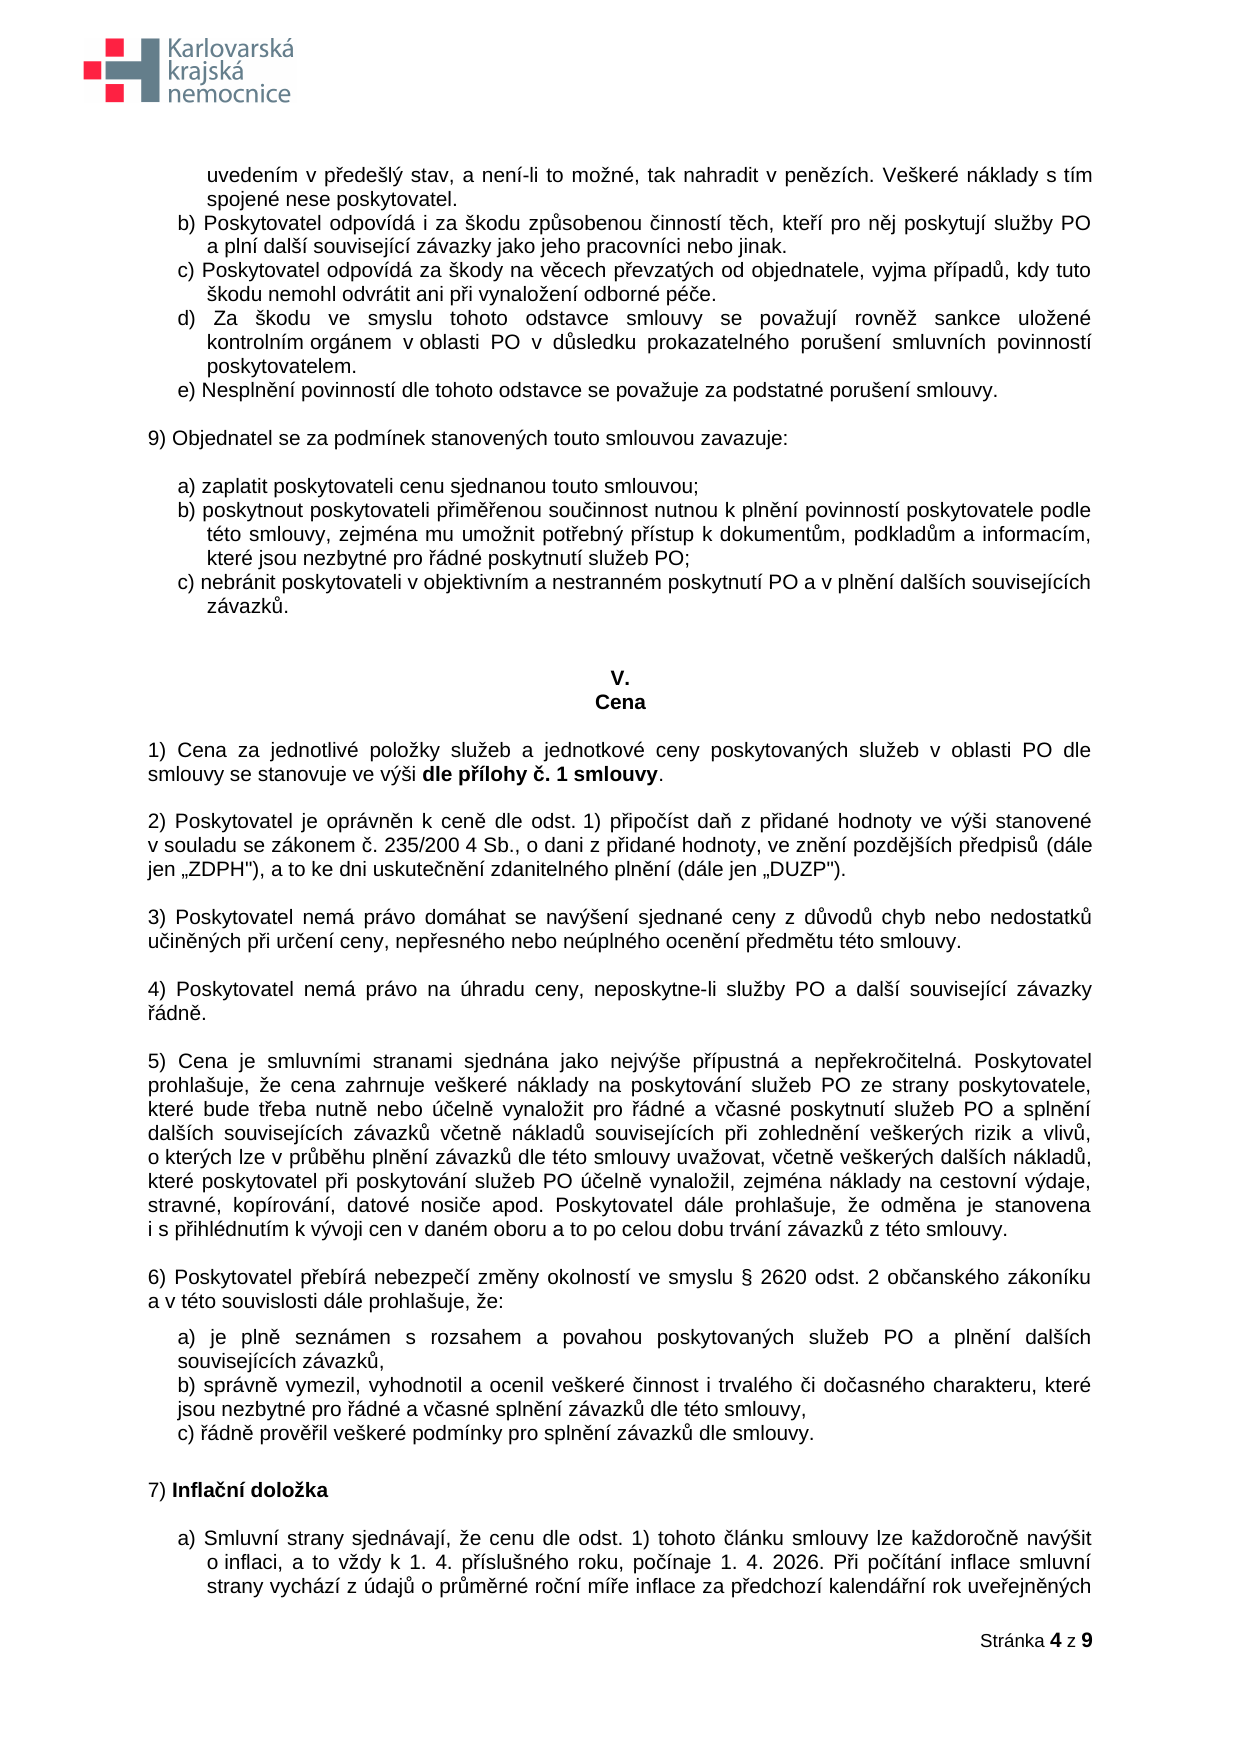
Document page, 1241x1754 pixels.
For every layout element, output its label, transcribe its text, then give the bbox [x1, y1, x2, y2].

text 1) Cena za jednotlivé položky služeb a jednotkové ceny poskytovaných služeb v oblasti PO dle smlouvy se stanovuje ve výši dle přílohy č. 1 smlouvy. [148, 737, 1093, 785]
text 7) Inflační doložka [148, 1478, 1093, 1502]
text e) Nesplnění povinností dle tohoto odstavce se považuje za podstatné porušení smlouvy. [177, 378, 1093, 402]
picture [83, 38, 297, 103]
text 6) Poskytovatel přebírá nebezpečí změny okolností ve smyslu § 2620 odst. 2 občanského zákoníku a v této souvislosti dále prohlašuje, že: [148, 1264, 1093, 1312]
text Cena [148, 689, 1093, 713]
text a) zaplatit poskytovateli cenu sjednanou touto smlouvou; [177, 474, 1093, 498]
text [177, 1526, 1093, 1598]
text 9) Objednatel se za podmínek stanovených touto smlouvou zavazuje: [148, 426, 1093, 450]
text d) Za škodu ve smyslu tohoto odstavce smlouvy se považují rovněž sankce uložené kontrolním orgánem v oblasti PO v důsledku prokazatelného porušení smluvních povinností poskytovatelem. [177, 306, 1093, 378]
text 2) Poskytovatel je oprávněn k ceně dle odst. 1) připočíst daň z přidané hodnoty ve výši stanovené v souladu se zákonem č. 235/200 4 Sb., o dani z přidané hodnoty, ve znění pozdějších předpisů (dále jen „ZDPH"), a to ke dni uskutečnění zdanitelného plnění (dále jen „DUZP"). [148, 809, 1093, 881]
text c) řádně prověřil veškeré podmínky pro splnění závazků dle smlouvy. [177, 1421, 1093, 1445]
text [177, 162, 1093, 210]
text 3) Poskytovatel nemá právo domáhat se navýšení sjednané ceny z důvodů chyb nebo nedostatků učiněných při určení ceny, nepřesného nebo neúplného ocenění předmětu této smlouvy. [148, 905, 1093, 953]
text 4) Poskytovatel nemá právo na úhradu ceny, neposkytne-li služby PO a další související závazky řádně. [148, 977, 1093, 1025]
text V. [148, 666, 1093, 689]
text b) Poskytovatel odpovídá i za škodu způsobenou činností těch, kteří pro něj poskytují služby PO a plní další související závazky jako jeho pracovníci nebo jinak. [177, 210, 1093, 258]
text b) správně vymezil, vyhodnotil a ocenil veškeré činnost i trvalého či dočasného charakteru, které jsou nezbytné pro řádné a včasné splnění závazků dle této smlouvy, [177, 1373, 1093, 1421]
text c) Poskytovatel odpovídá za škody na věcech převzatých od objednatele, vyjma případů, kdy tuto škodu nemohl odvrátit ani při vynaložení odborné péče. [177, 258, 1093, 306]
text b) poskytnout poskytovateli přiměřenou součinnost nutnou k plnění povinností poskytovatele podle této smlouvy, zejména mu umožnit potřebný přístup k dokumentům, podkladům a informacím, které jsou nezbytné pro řádné poskytnutí služeb PO; [177, 498, 1093, 570]
text c) nebránit poskytovateli v objektivním a nestranném poskytnutí PO a v plnění dalších souvisejících závazků. [177, 570, 1093, 618]
text a) je plně seznámen s rozsahem a povahou poskytovaných služeb PO a plnění dalších souvisejících závazků, [177, 1325, 1093, 1373]
text 5) Cena je smluvními stranami sjednána jako nejvýše přípustná a nepřekročitelná. Poskytovatel prohlašuje, že cena zahrnuje veškeré náklady na poskytování služeb PO ze strany poskytovatele, které bude třeba nutně nebo účelně vynaložit pro řádné a včasné poskytnutí služeb PO a splnění dalších souvisejících závazků včetně nákladů souvisejících při zohlednění veškerých rizik a vlivů, o kterých lze v průběhu plnění závazků dle této smlouvy uvažovat, včetně veškerých dalších nákladů, které poskytovatel při poskytování služeb PO účelně vynaložil, zejména náklady na cestovní výdaje, stravné, kopírování, datové nosiče apod. Poskytovatel dále prohlašuje, že odměna je stanovena i s přihlédnutím k vývoji cen v daném oboru a to po celou dobu trvání závazků z této smlouvy. [148, 1049, 1093, 1241]
